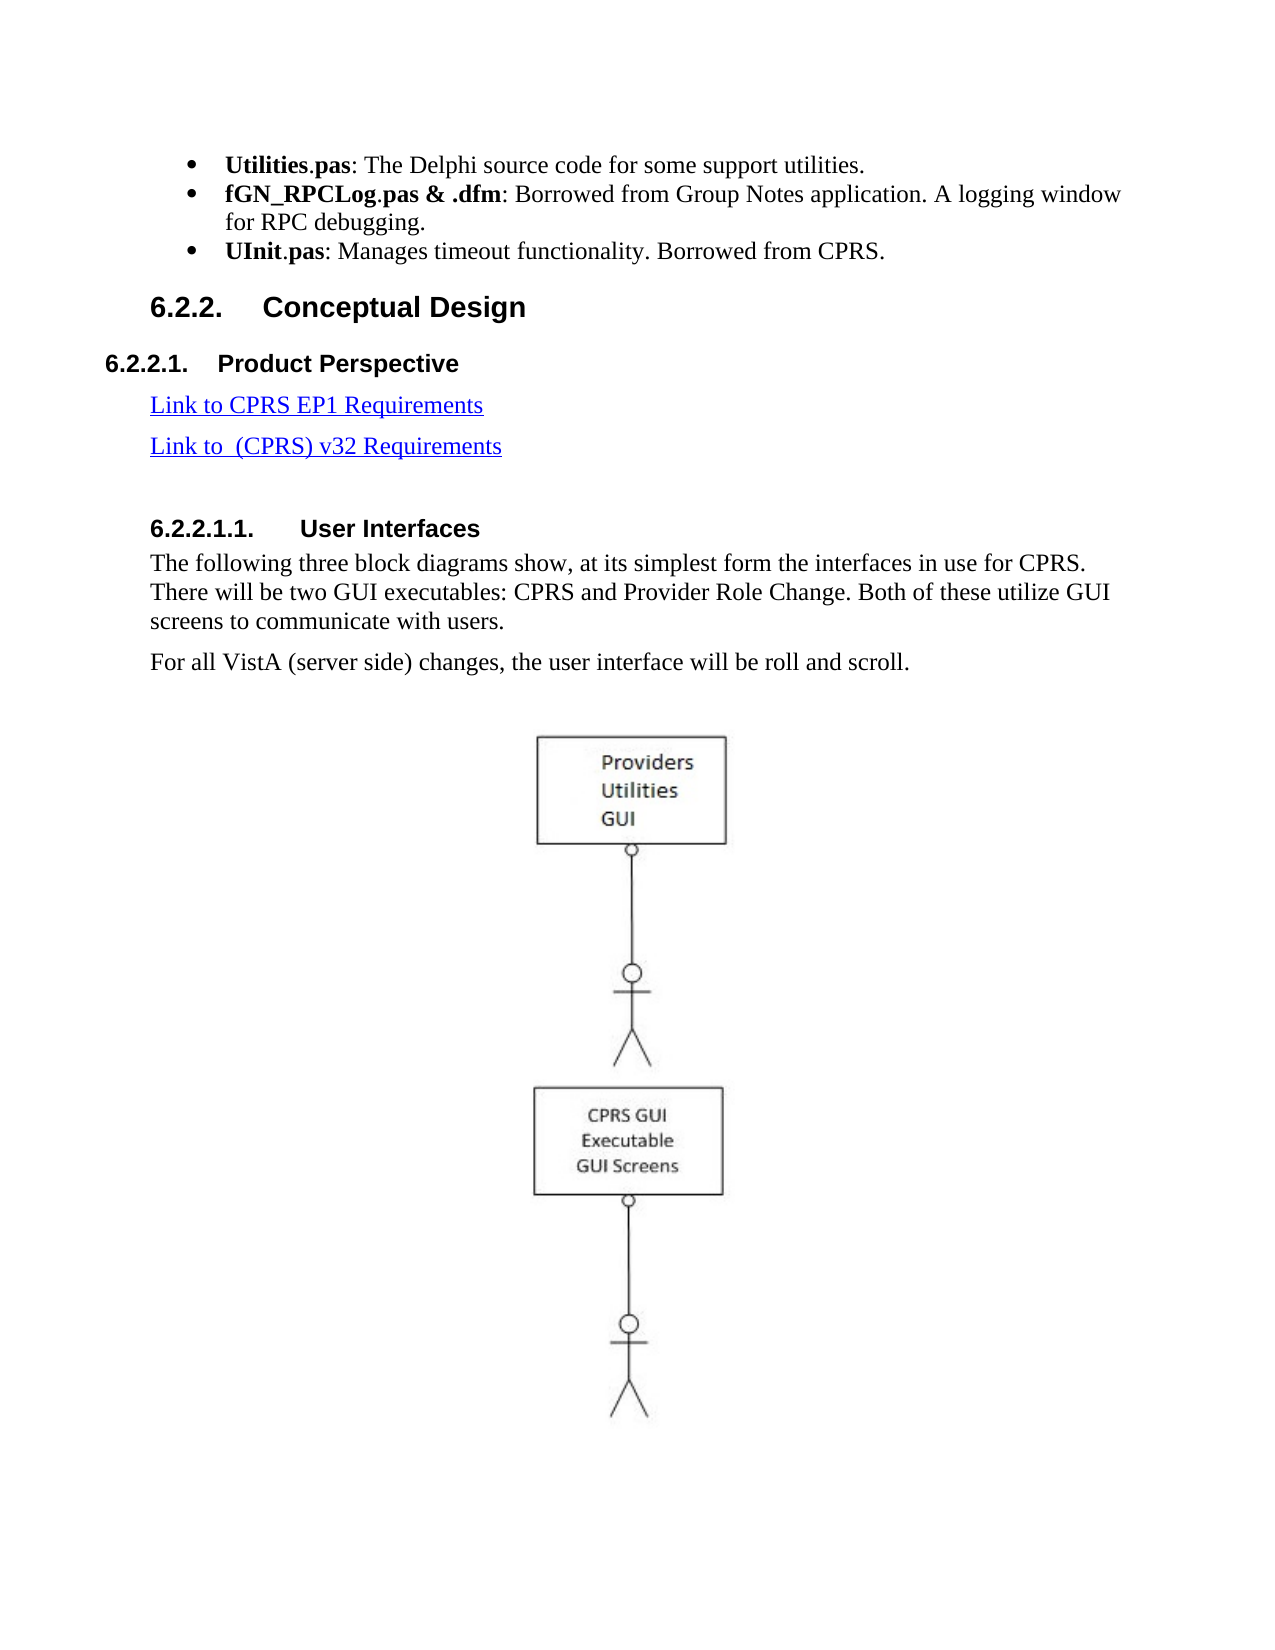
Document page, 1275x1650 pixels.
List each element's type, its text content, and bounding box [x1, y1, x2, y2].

text The following three block diagrams show, at its simplest form the interfaces in use for CPRS. There will be two GUI executables: CPRS and Provider Role Change. Both of these utilize GUI screens to communicate with users. [150, 548, 1125, 635]
subtitle User Interfaces [150, 513, 1125, 542]
text Link to (CPRS) v32 Requirements [150, 431, 1125, 460]
text For all VistA (server side) changes, the user interface will be roll and scroll. [150, 647, 1125, 676]
subtitle Conceptual Design [150, 290, 1125, 323]
subtitle Product Perspective [105, 348, 1125, 377]
picture [529, 729, 746, 1429]
list UInit.pas: Manages timeout functionality. Borrowed from CPRS. [187, 236, 1125, 265]
list Utilities.pas: The Delphi source code for some support utilities. [187, 150, 1125, 179]
list fGN_RPCLog.pas & .dfm: Borrowed from Group Notes application. A logging window for RPC debugging. [187, 179, 1125, 236]
text Link to CPRS EP1 Requirements [150, 390, 1125, 418]
